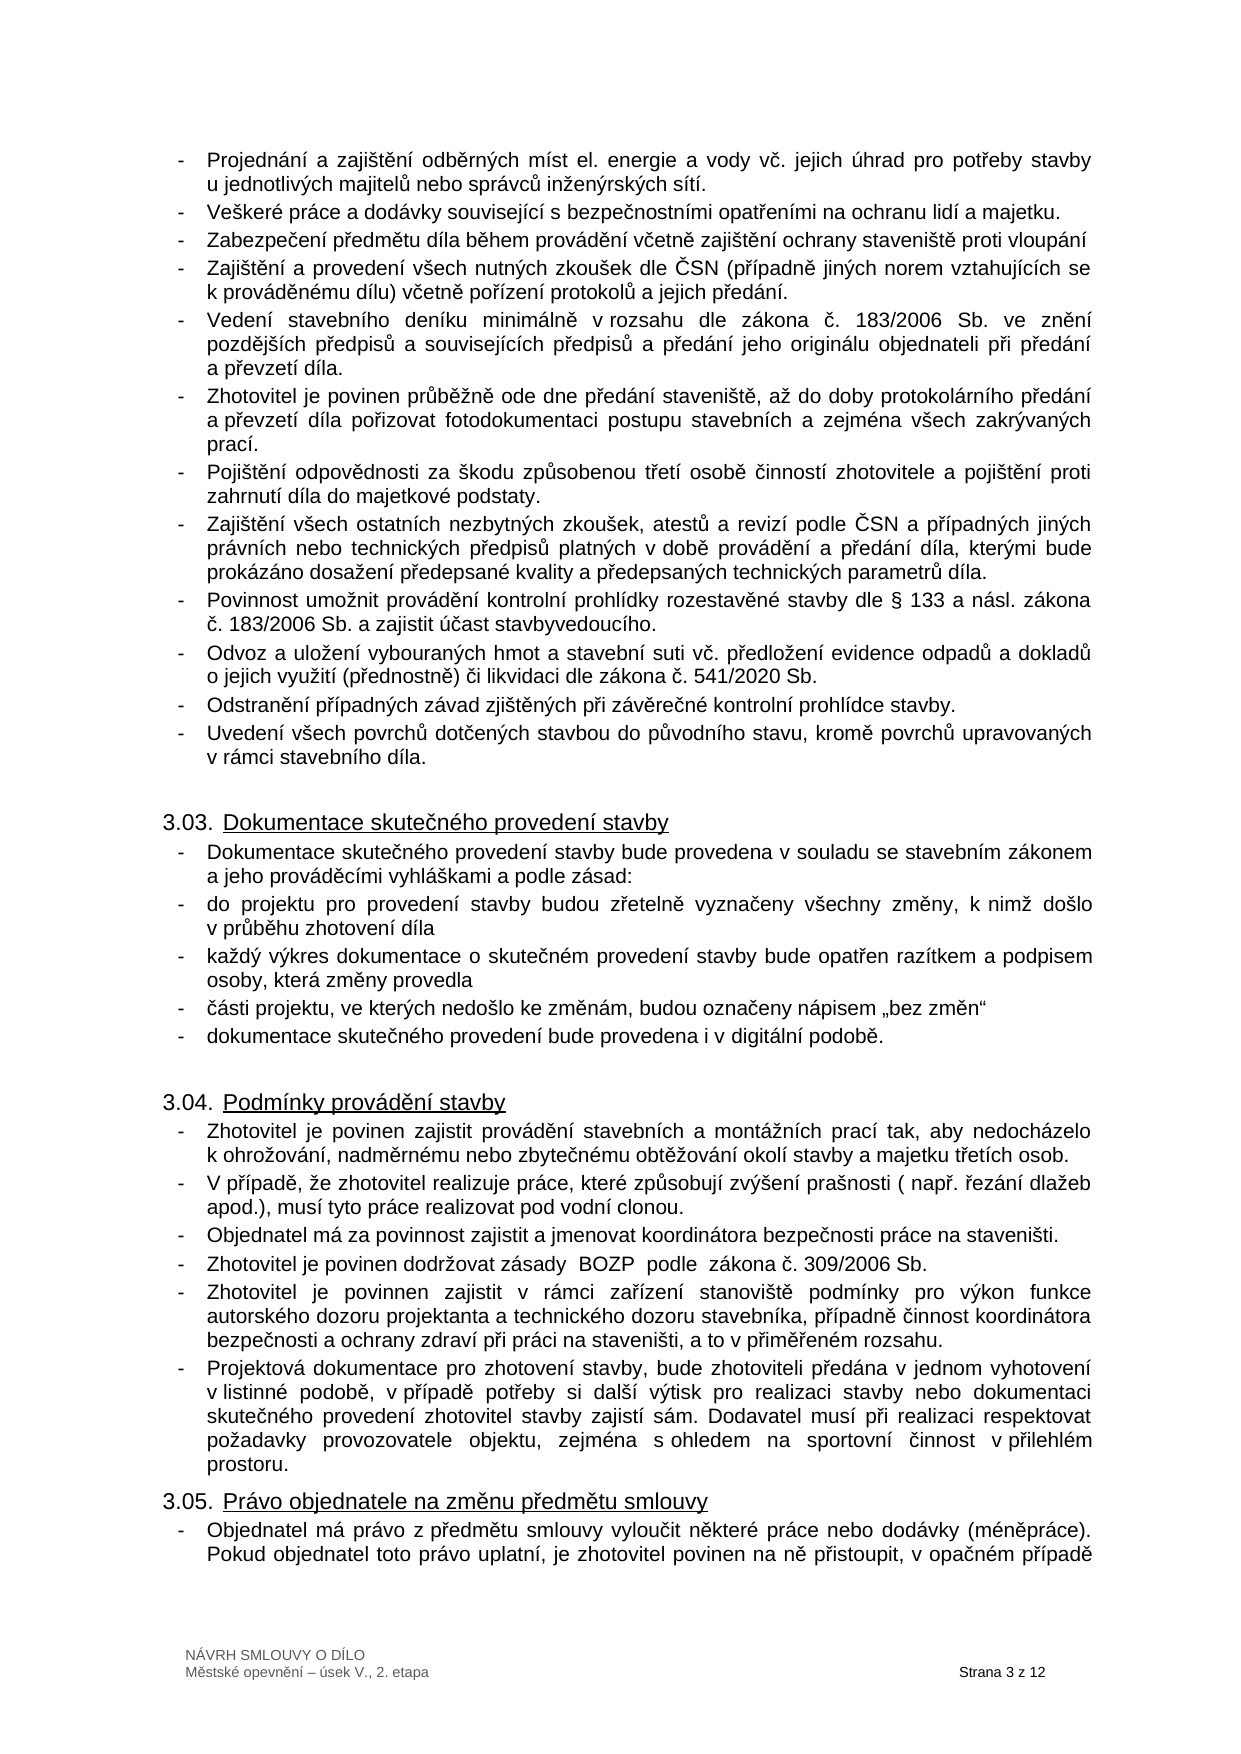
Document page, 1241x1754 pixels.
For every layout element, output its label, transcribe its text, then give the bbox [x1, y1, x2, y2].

text Zabezpečení předmětu díla během provádění včetně zajištění ochrany staveniště proti vloupání [177, 228, 1093, 252]
text Povinnost umožnit provádění kontrolní prohlídky rozestavěné stavby dle § 133 a násl. zákona č. 183/2006 Sb. a zajistit účast stavbyvedoucího. [177, 588, 1093, 636]
text Zhotovitel je povinen průběžně ode dne předání staveniště, až do doby protokolárního předání a převzetí díla pořizovat fotodokumentaci postupu stavebních a zejména všech zakrývaných prací. [177, 384, 1093, 456]
subtitle Právo objednatele na změnu předmětu smlouvy [162, 1488, 1093, 1514]
text Zhotovitel je povinnen zajistit v rámci zařízení stanoviště podmínky pro výkon funkce autorského dozoru projektanta a technického dozoru stavebníka, případně činnost koordinátora bezpečnosti a ochrany zdraví při práci na staveništi, a to v přiměřeném rozsahu. [177, 1279, 1093, 1351]
text dokumentace skutečného provedení bude provedena i v digitální podobě. [177, 1024, 1093, 1048]
text Odstranění případných závad zjištěných při závěrečné kontrolní prohlídce stavby. [177, 692, 1093, 716]
text Pojištění odpovědnosti za škodu způsobenou třetí osobě činností zhotovitele a pojištění proti zahrnutí díla do majetkové podstaty. [177, 460, 1093, 508]
text Veškeré práce a dodávky související s bezpečnostními opatřeními na ochranu lidí a majetku. [177, 200, 1093, 224]
text Zhotovitel je povinen zajistit provádění stavebních a montážních prací tak, aby nedocházelo k ohrožování, nadměrnému nebo zbytečnému obtěžování okolí stavby a majetku třetích osob. [177, 1119, 1093, 1167]
text Zajištění všech ostatních nezbytných zkoušek, atestů a revizí podle ČSN a případných jiných právních nebo technických předpisů platných v době provádění a předání díla, kterými bude prokázáno dosažení předepsané kvality a předepsaných technických parametrů díla. [177, 512, 1093, 584]
subtitle Podmínky provádění stavby [162, 1088, 1093, 1115]
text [177, 1518, 1093, 1566]
text části projektu, ve kterých nedošlo ke změnám, budou označeny nápisem „bez změn“ [177, 996, 1093, 1020]
text Objednatel má za povinnost zajistit a jmenovat koordinátora bezpečnosti práce na staveništi. [177, 1223, 1093, 1247]
text V případě, že zhotovitel realizuje práce, které způsobují zvýšení prašnosti ( např. řezání dlažeb apod.), musí tyto práce realizovat pod vodní clonou. [177, 1171, 1093, 1219]
text Odvoz a uložení vybouraných hmot a stavební suti vč. předložení evidence odpadů a dokladů o jejich využití (přednostně) či likvidaci dle zákona č. 541/2020 Sb. [177, 640, 1093, 688]
text Uvedení všech povrchů dotčených stavbou do původního stavu, kromě povrchů upravovaných v rámci stavebního díla. [177, 721, 1093, 768]
text každý výkres dokumentace o skutečném provedení stavby bude opatřen razítkem a podpisem osoby, která změny provedla [177, 944, 1093, 992]
text Zajištění a provedení všech nutných zkoušek dle ČSN (případně jiných norem vztahujících se k prováděnému dílu) včetně pořízení protokolů a jejich předání. [177, 256, 1093, 304]
text Zhotovitel je povinen dodržovat zásady BOZP podle zákona č. 309/2006 Sb. [177, 1251, 1093, 1275]
subtitle Dokumentace skutečného provedení stavby [162, 809, 1093, 835]
text Dokumentace skutečného provedení stavby bude provedena v souladu se stavebním zákonem a jeho prováděcími vyhláškami a podle zásad: [177, 839, 1093, 887]
text Projektová dokumentace pro zhotovení stavby, bude zhotoviteli předána v jednom vyhotovení v listinné podobě, v případě potřeby si další výtisk pro realizaci stavby nebo dokumentaci skutečného provedení zhotovitel stavby zajistí sám. Dodavatel musí při realizaci respektovat požadavky provozovatele objektu, zejména s ohledem na sportovní činnost v přilehlém prostoru. [177, 1356, 1093, 1475]
text Vedení stavebního deníku minimálně v rozsahu dle zákona č. 183/2006 Sb. ve znění pozdějších předpisů a souvisejících předpisů a předání jeho originálu objednateli při předání a převzetí díla. [177, 308, 1093, 380]
text do projektu pro provedení stavby budou zřetelně vyznačeny všechny změny, k nimž došlo v průběhu zhotovení díla [177, 892, 1093, 939]
text Projednání a zajištění odběrných míst el. energie a vody vč. jejich úhrad pro potřeby stavby u jednotlivých majitelů nebo správců inženýrských sítí. [177, 148, 1093, 196]
